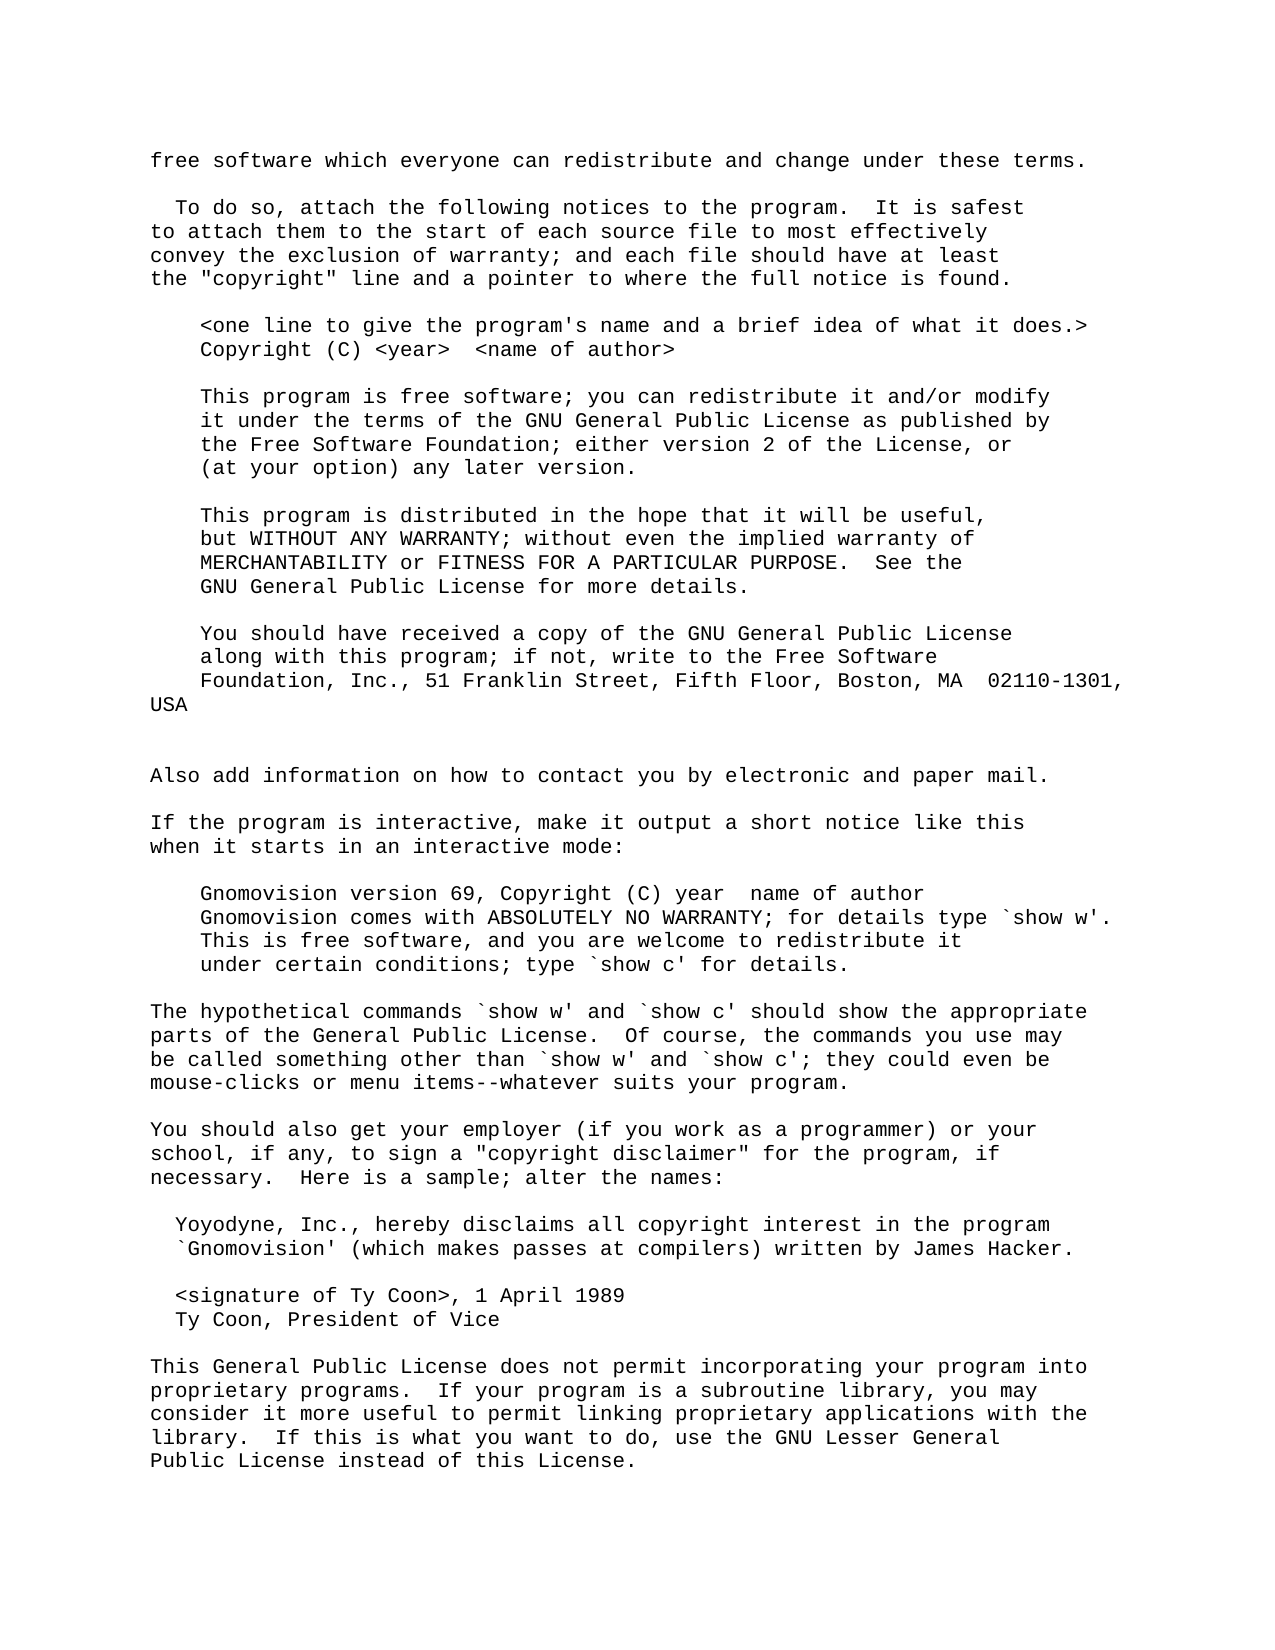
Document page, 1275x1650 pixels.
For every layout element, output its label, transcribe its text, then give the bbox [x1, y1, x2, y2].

text parts of the General Public License. Of course, the commands you use may [150, 1025, 1125, 1048]
text If the program is interactive, make it output a short notice like this [150, 812, 1125, 836]
text This is free software, and you are welcome to redistribute it [150, 930, 1125, 954]
text Copyright (C) <year> <name of author> [150, 339, 1125, 363]
text along with this program; if not, write to the Free Software [150, 647, 1125, 670]
text `Gnomovision' (which makes passes at compilers) written by James Hacker. [150, 1238, 1125, 1261]
text convey the exclusion of warranty; and each file should have at least [150, 244, 1125, 268]
text MERCHANTABILITY or FITNESS FOR A PARTICULAR PURPOSE. See the [150, 552, 1125, 576]
text library. If this is what you want to do, use the GNU Lesser General [150, 1427, 1125, 1451]
text Public License instead of this License. [150, 1451, 1125, 1474]
text consider it more useful to permit linking proprietary applications with the [150, 1403, 1125, 1427]
text the "copyright" line and a pointer to where the full notice is found. [150, 268, 1125, 292]
text This General Public License does not permit incorporating your program into [150, 1356, 1125, 1379]
text it under the terms of the GNU General Public License as published by [150, 410, 1125, 434]
text but WITHOUT ANY WARRANTY; without even the implied warranty of [150, 528, 1125, 552]
text to attach them to the start of each source file to most effectively [150, 221, 1125, 244]
text The hypothetical commands `show w' and `show c' should show the appropriate [150, 1001, 1125, 1025]
text Yoyodyne, Inc., hereby disclaims all copyright interest in the program [150, 1214, 1125, 1238]
text when it starts in an interactive mode: [150, 836, 1125, 859]
text Also add information on how to contact you by electronic and paper mail. [150, 765, 1125, 788]
text Gnomovision version 69, Copyright (C) year name of author [150, 883, 1125, 907]
text the Free Software Foundation; either version 2 of the License, or [150, 434, 1125, 457]
text GNU General Public License for more details. [150, 576, 1125, 599]
text school, if any, to sign a "copyright disclaimer" for the program, if [150, 1143, 1125, 1167]
text Ty Coon, President of Vice [150, 1309, 1125, 1332]
text You should have received a copy of the GNU General Public License [150, 623, 1125, 647]
text under certain conditions; type `show c' for details. [150, 954, 1125, 978]
text This program is free software; you can redistribute it and/or modify [150, 386, 1125, 410]
text <one line to give the program's name and a brief idea of what it does.> [150, 316, 1125, 339]
text <signature of Ty Coon>, 1 April 1989 [150, 1285, 1125, 1309]
text Foundation, Inc., 51 Franklin Street, Fifth Floor, Boston, MA 02110-1301, USA [150, 670, 1125, 717]
text be called something other than `show w' and `show c'; they could even be [150, 1048, 1125, 1072]
text necessary. Here is a sample; alter the names: [150, 1167, 1125, 1190]
text proprietary programs. If your program is a subroutine library, you may [150, 1379, 1125, 1403]
text free software which everyone can redistribute and change under these terms. [150, 150, 1125, 174]
text This program is distributed in the hope that it will be useful, [150, 505, 1125, 528]
text You should also get your employer (if you work as a programmer) or your [150, 1119, 1125, 1143]
text To do so, attach the following notices to the program. It is safest [150, 197, 1125, 221]
text Gnomovision comes with ABSOLUTELY NO WARRANTY; for details type `show w'. [150, 907, 1125, 930]
text (at your option) any later version. [150, 457, 1125, 481]
text mouse-clicks or menu items--whatever suits your program. [150, 1072, 1125, 1096]
